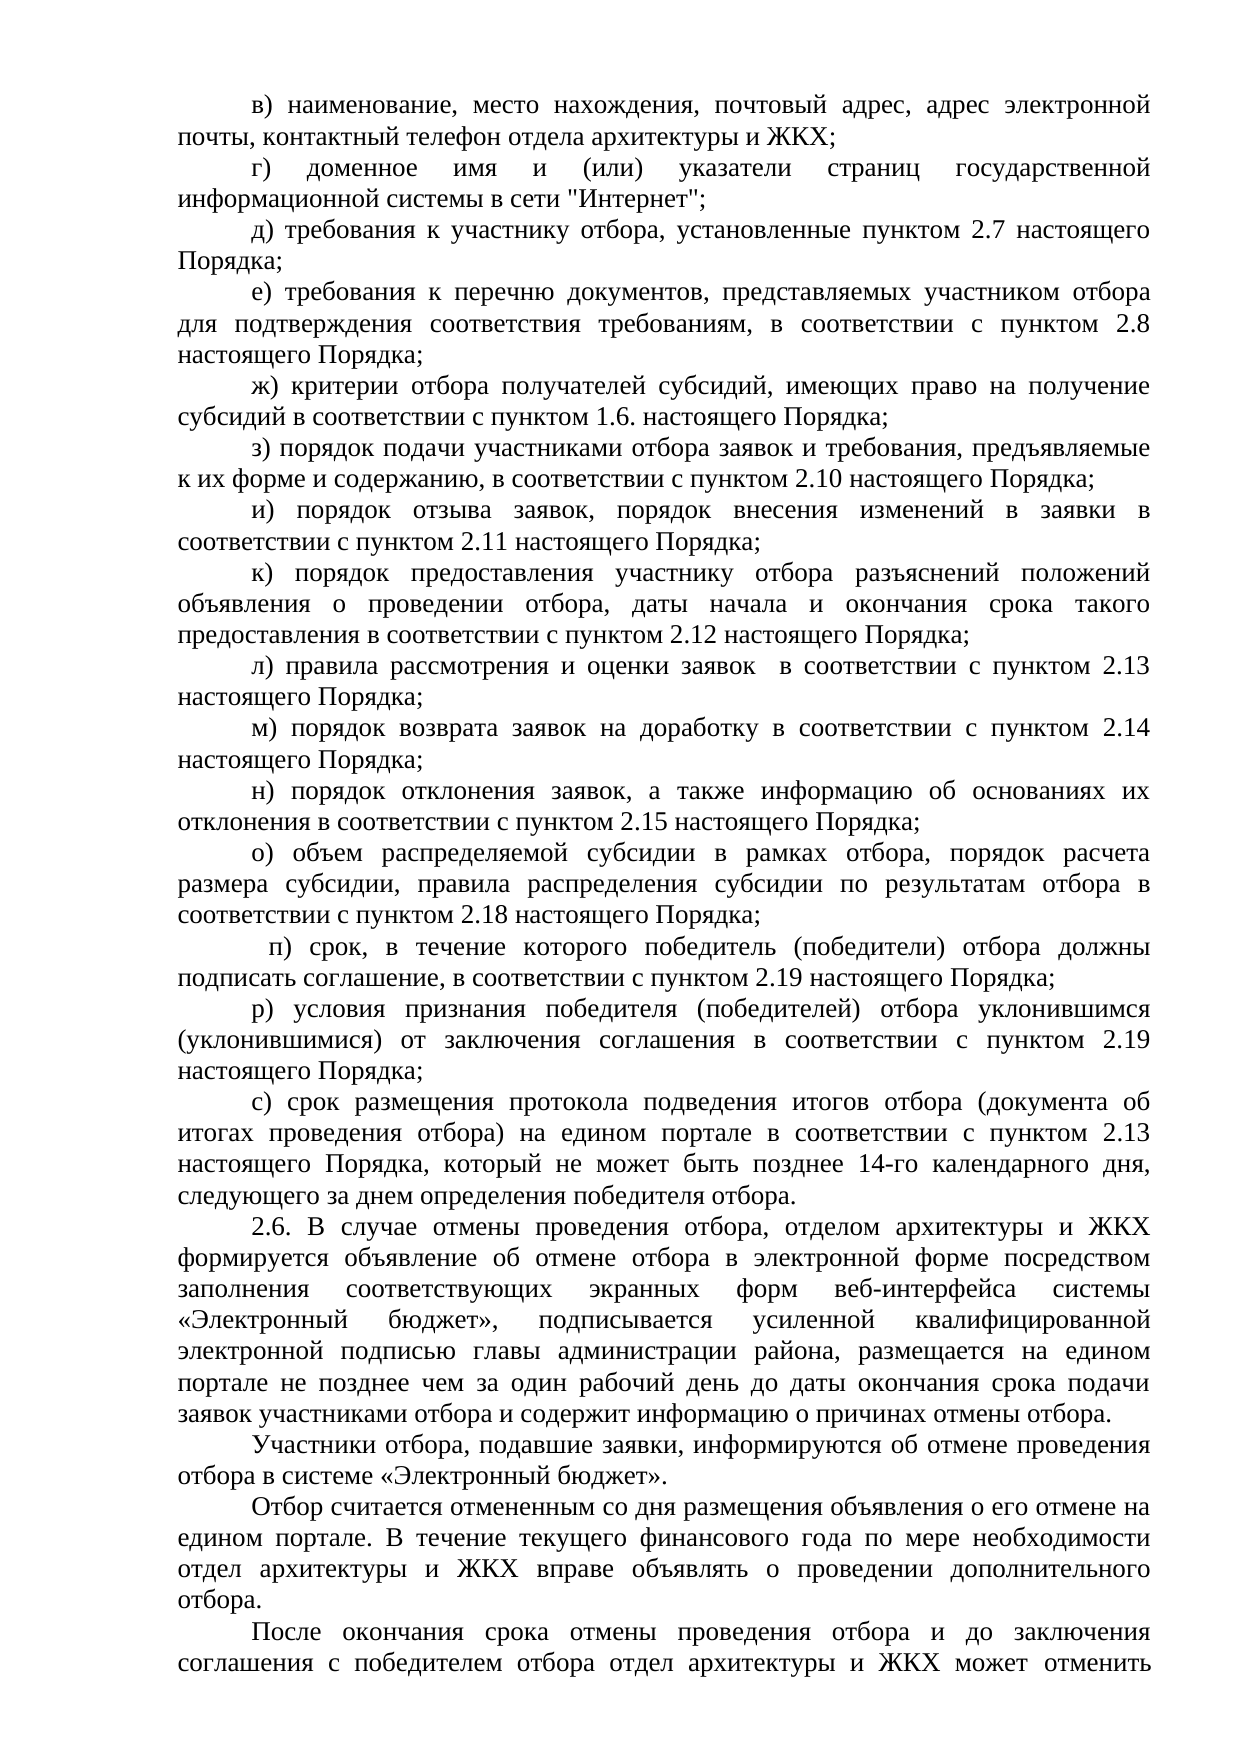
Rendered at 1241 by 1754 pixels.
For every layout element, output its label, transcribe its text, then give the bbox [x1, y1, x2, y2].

text н) порядок отклонения заявок, а также информацию об основаниях их отклонения в соответствии с пунктом 2.15 настоящего Порядка; [177, 774, 1152, 836]
text р) условия признания победителя (победителей) отбора уклонившимся (уклонившимися) от заключения соглашения в соответствии с пунктом 2.19 настоящего Порядка; [177, 992, 1152, 1085]
text п) срок, в течение которого победитель (победители) отбора должны подписать соглашение, в соответствии с пунктом 2.19 настоящего Порядка; [177, 929, 1152, 992]
text е) требования к перечню документов, представляемых участником отбора для подтверждения соответствия требованиям, в соответствии с пунктом 2.8 настоящего Порядка; [177, 276, 1152, 369]
text м) порядок возврата заявок на доработку в соответствии с пунктом 2.14 настоящего Порядка; [177, 712, 1152, 774]
text ж) критерии отбора получателей субсидий, имеющих право на получение субсидий в соответствии с пунктом 1.6. настоящего Порядка; [177, 369, 1152, 431]
text в) наименование, место нахождения, почтовый адрес, адрес электронной почты, контактный телефон отдела архитектуры и ЖКХ; [177, 89, 1152, 151]
text Участники отбора, подавшие заявки, информируются об отмене проведения отбора в системе «Электронный бюджет». [177, 1428, 1152, 1490]
text Отбор считается отмененным со дня размещения объявления о его отмене на едином портале. В течение текущего финансового года по мере необходимости отдел архитектуры и ЖКХ вправе объявлять о проведении дополнительного отбора. [177, 1490, 1152, 1615]
text к) порядок предоставления участнику отбора разъяснений положений объявления о проведении отбора, даты начала и окончания срока такого предоставления в соответствии с пунктом 2.12 настоящего Порядка; [177, 556, 1152, 649]
text о) объем распределяемой субсидии в рамках отбора, порядок расчета размера субсидии, правила распределения субсидии по результатам отбора в соответствии с пунктом 2.18 настоящего Порядка; [177, 836, 1152, 929]
text л) правила рассмотрения и оценки заявок в соответствии с пунктом 2.13 настоящего Порядка; [177, 649, 1152, 712]
text с) срок размещения протокола подведения итогов отбора (документа об итогах проведения отбора) на едином портале в соответствии с пунктом 2.13 настоящего Порядка, который не может быть позднее 14-го календарного дня, следующего за днем определения победителя отбора. [177, 1085, 1152, 1210]
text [177, 1615, 1152, 1677]
text 2.6. В случае отмены проведения отбора, отделом архитектуры и ЖКХ формируется объявление об отмене отбора в электронной форме посредством заполнения соответствующих экранных форм веб-интерфейса системы «Электронный бюджет», подписывается усиленной квалифицированной электронной подписью главы администрации района, размещается на едином портале не позднее чем за один рабочий день до даты окончания срока подачи заявок участниками отбора и содержит информацию о причинах отмены отбора. [177, 1210, 1152, 1428]
text д) требования к участнику отбора, установленные пунктом 2.7 настоящего Порядка; [177, 213, 1152, 276]
text и) порядок отзыва заявок, порядок внесения изменений в заявки в соответствии с пунктом 2.11 настоящего Порядка; [177, 493, 1152, 556]
text г) доменное имя и (или) указатели страниц государственной информационной системы в сети "Интернет"; [177, 151, 1152, 213]
text з) порядок подачи участниками отбора заявок и требования, предъявляемые к их форме и содержанию, в соответствии с пунктом 2.10 настоящего Порядка; [177, 431, 1152, 493]
